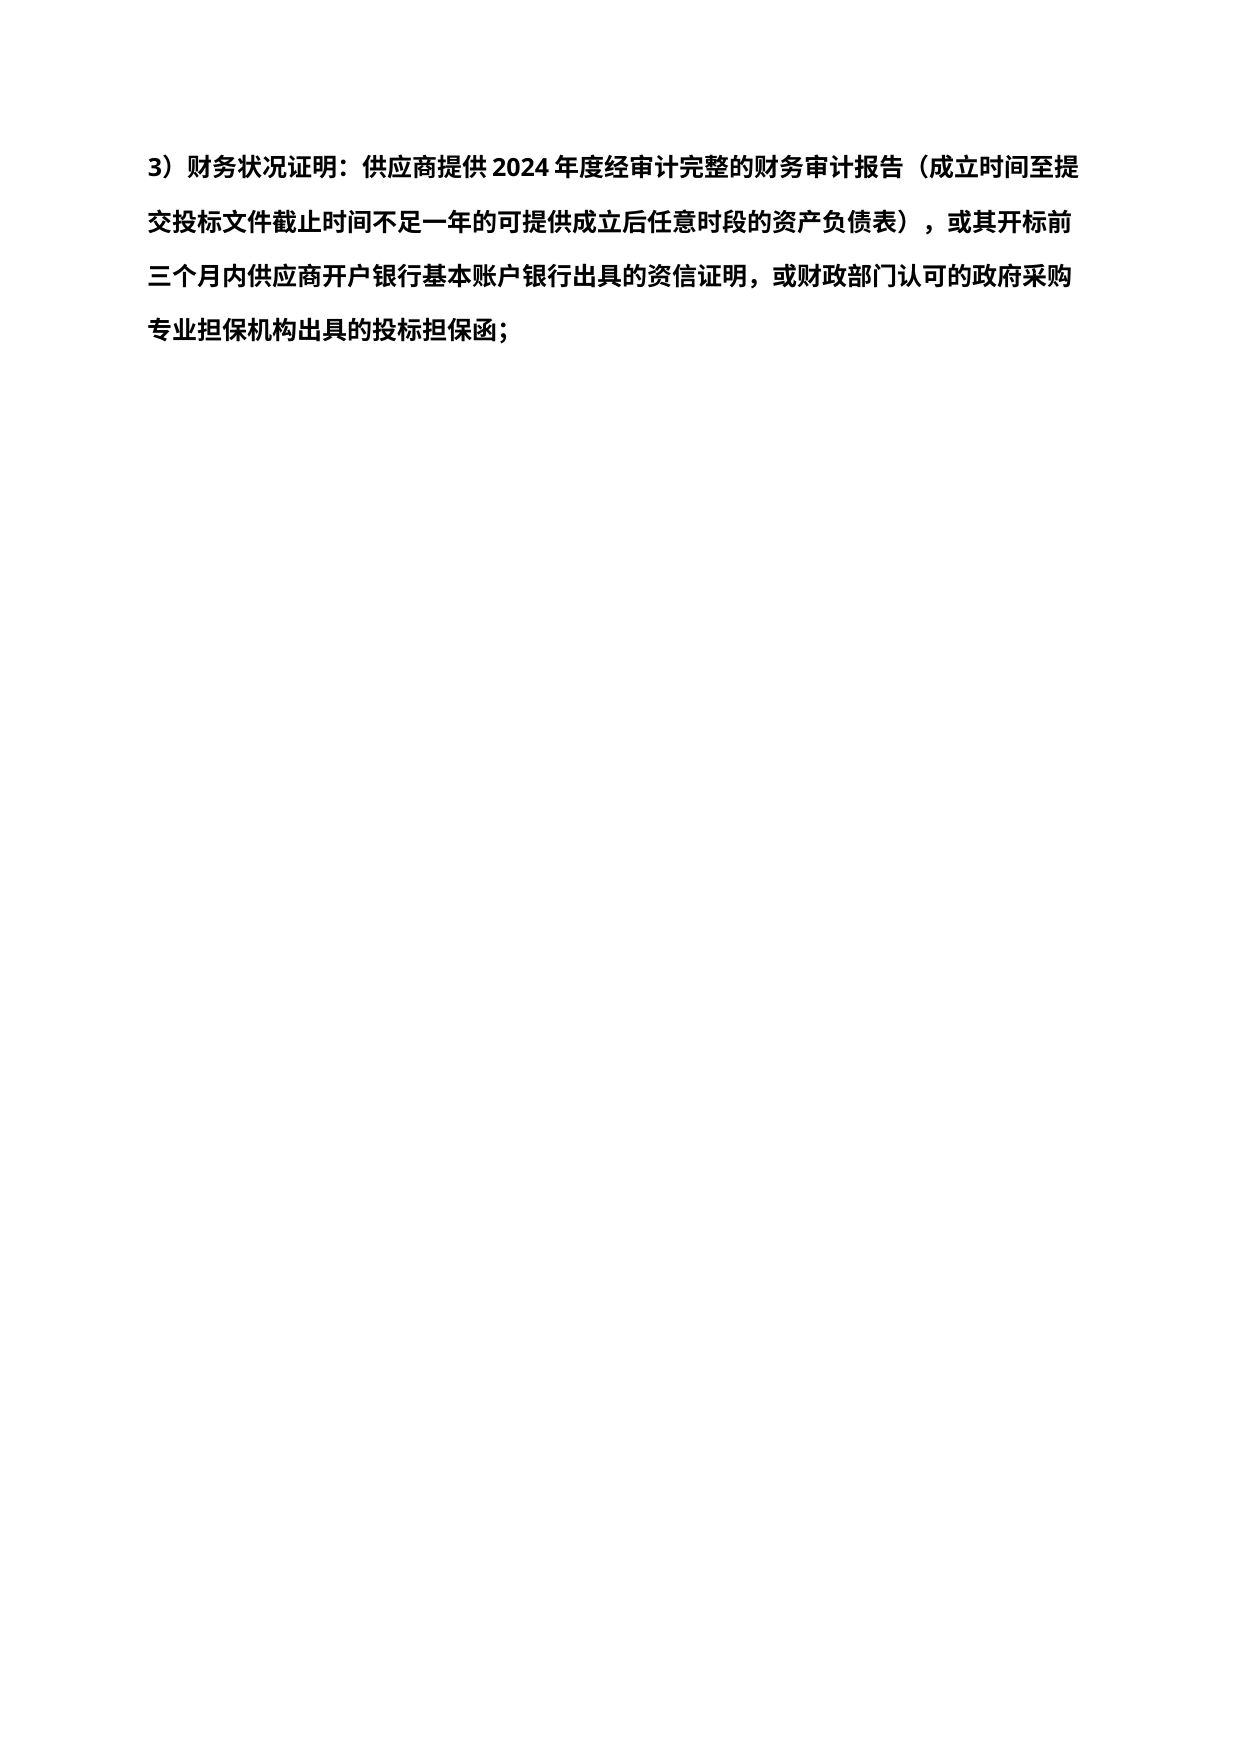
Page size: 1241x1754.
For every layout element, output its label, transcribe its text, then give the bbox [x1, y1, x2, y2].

text 3）财务状况证明：供应商提供2024年度经审计完整的财务审计报告（成立时间至提交投标文件截止时间不足一年的可提供成立后任意时段的资产负债表），或其开标前三个月内供应商开户银行基本账户银行出具的资信证明，或财政部门认可的政府采购专业担保机构出具的投标担保函；4）税收缴纳证明：提供磋商截止时间前6个月内任意一个月份依法缴纳税收的相关凭据（时间以税款所属日期为准），凭据应有税务机关或代收机关的公章或业务专用章。依法免税或无须缴纳税收的供应商，应提供相应证明文件； [148, 148, 1093, 347]
